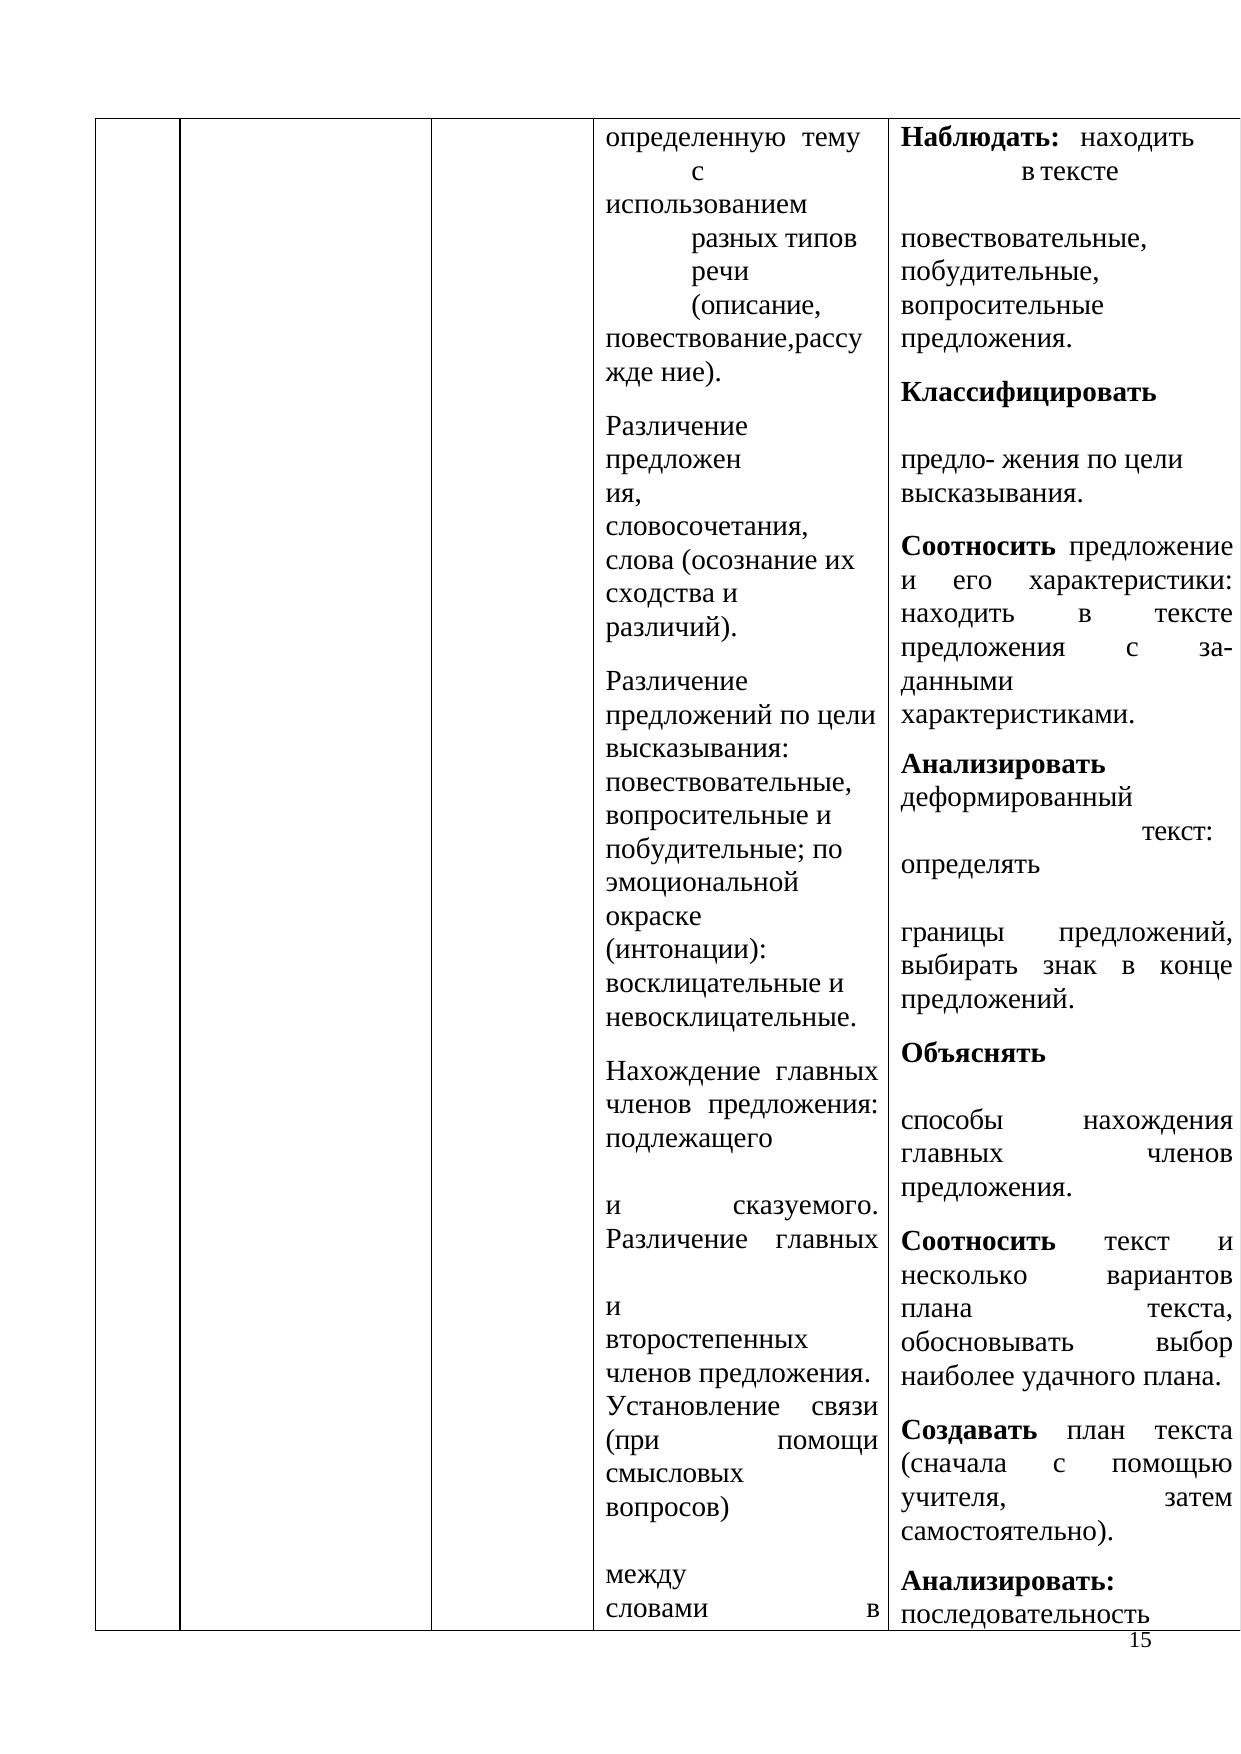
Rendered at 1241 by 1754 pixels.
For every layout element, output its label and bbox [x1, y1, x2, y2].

table_header [594, 119, 888, 1629]
table_header [432, 119, 593, 1629]
table_header [889, 119, 1240, 1629]
table_header [96, 119, 179, 1629]
table_header [181, 119, 431, 1629]
